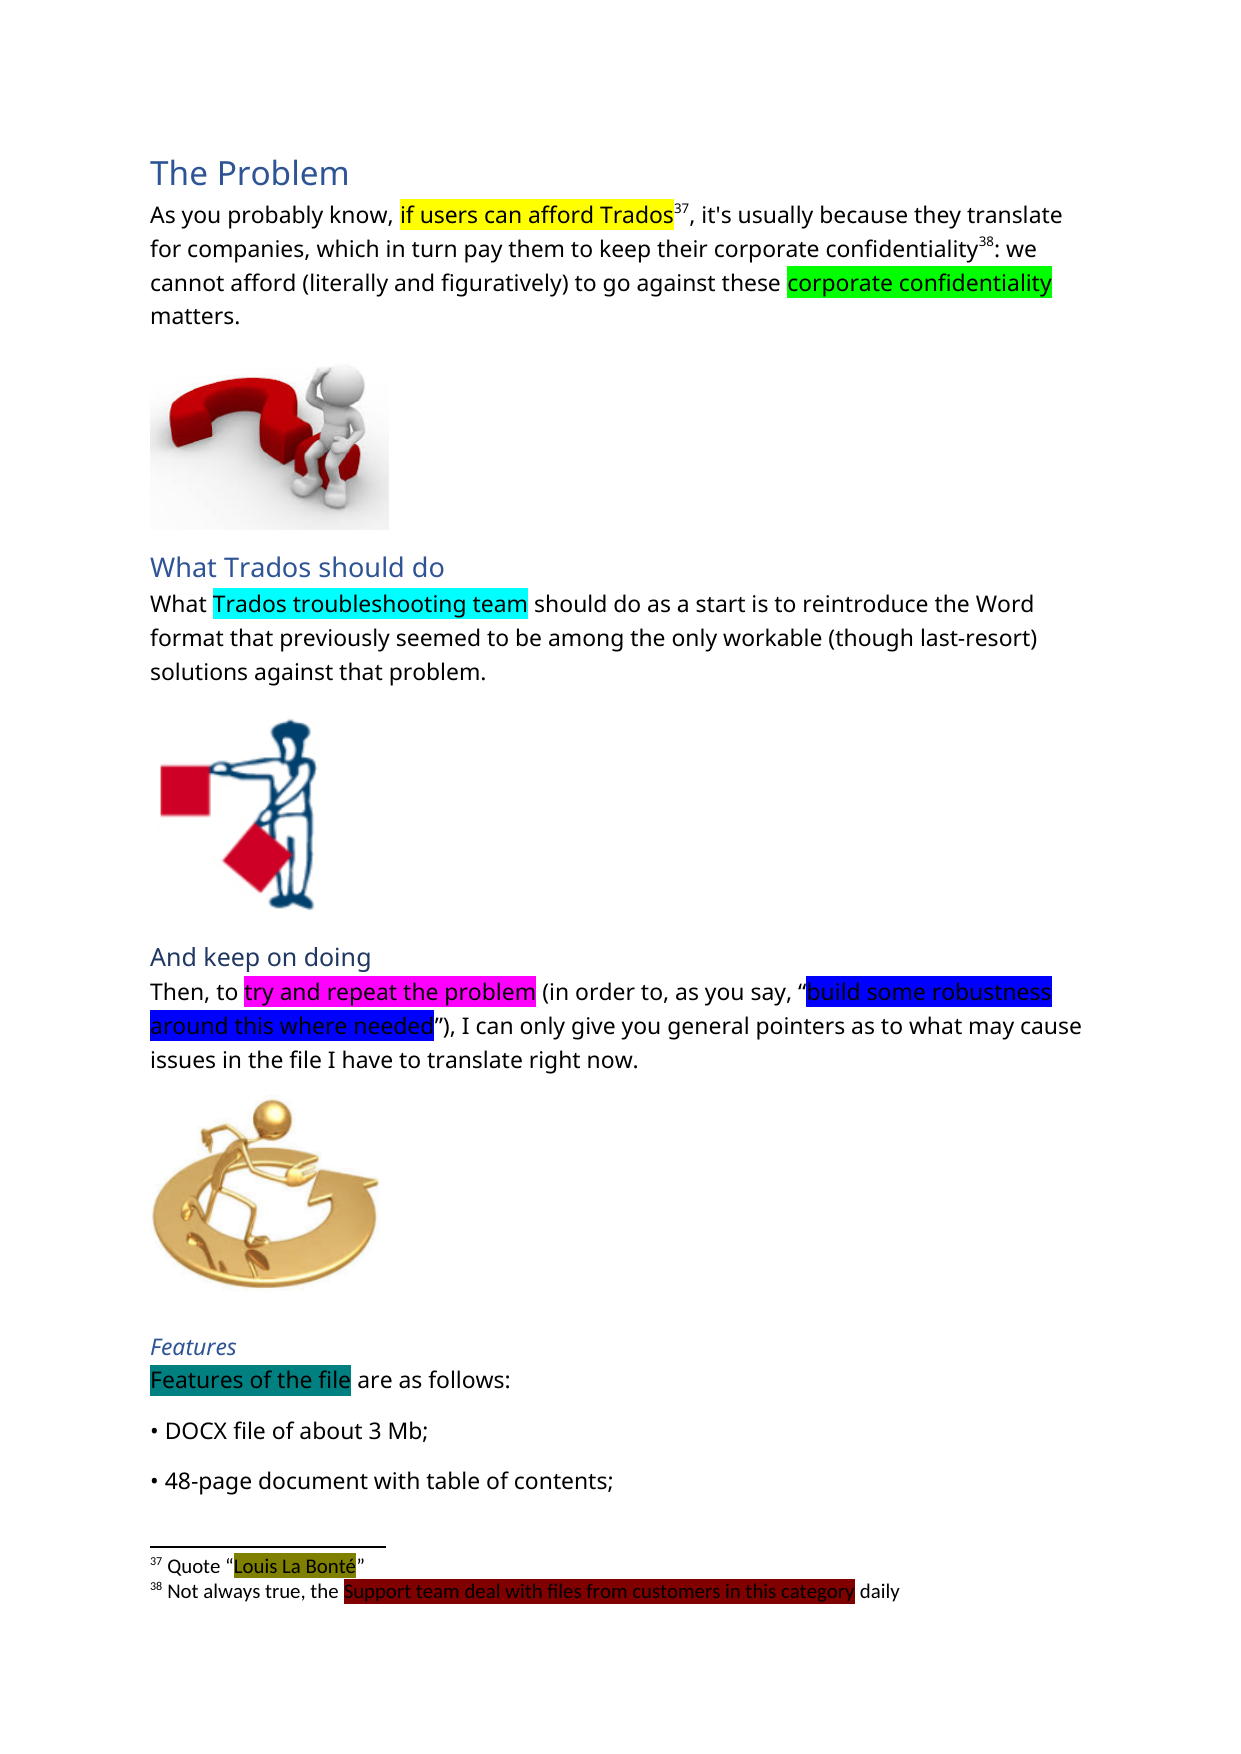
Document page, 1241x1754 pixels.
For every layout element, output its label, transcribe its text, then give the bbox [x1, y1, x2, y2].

picture [150, 1094, 384, 1312]
text What Trados troubleshooting team should do as a start is to reintroduce the Word format that previously seemed to be among the only workable (though last-resort) solutions against that problem. [150, 588, 1090, 687]
text • 48-page document with table of contents; [150, 1465, 1090, 1497]
subtitle And keep on doing [150, 939, 1090, 973]
picture [150, 350, 389, 530]
picture [150, 706, 333, 921]
subtitle What Trados should do [150, 548, 1090, 585]
subtitle Features [150, 1331, 1090, 1362]
text Features of the file are as follows: [150, 1364, 1090, 1396]
subtitle The Problem [150, 150, 1090, 195]
text • DOCX file of about 3 Mb; [150, 1415, 1090, 1446]
text As you probably know, if users can afford Trados, it's usually because they translate for companies, which in turn pay them to keep their corporate confidentiality: we cannot afford (literally and figuratively) to go against these corporate confidentiality matters. [150, 199, 1090, 331]
text Then, to try and repeat the problem (in order to, as you say, “build some robustness around this where needed”), I can only give you general pointers as to what may cause issues in the file I have to translate right now. [150, 976, 1090, 1075]
